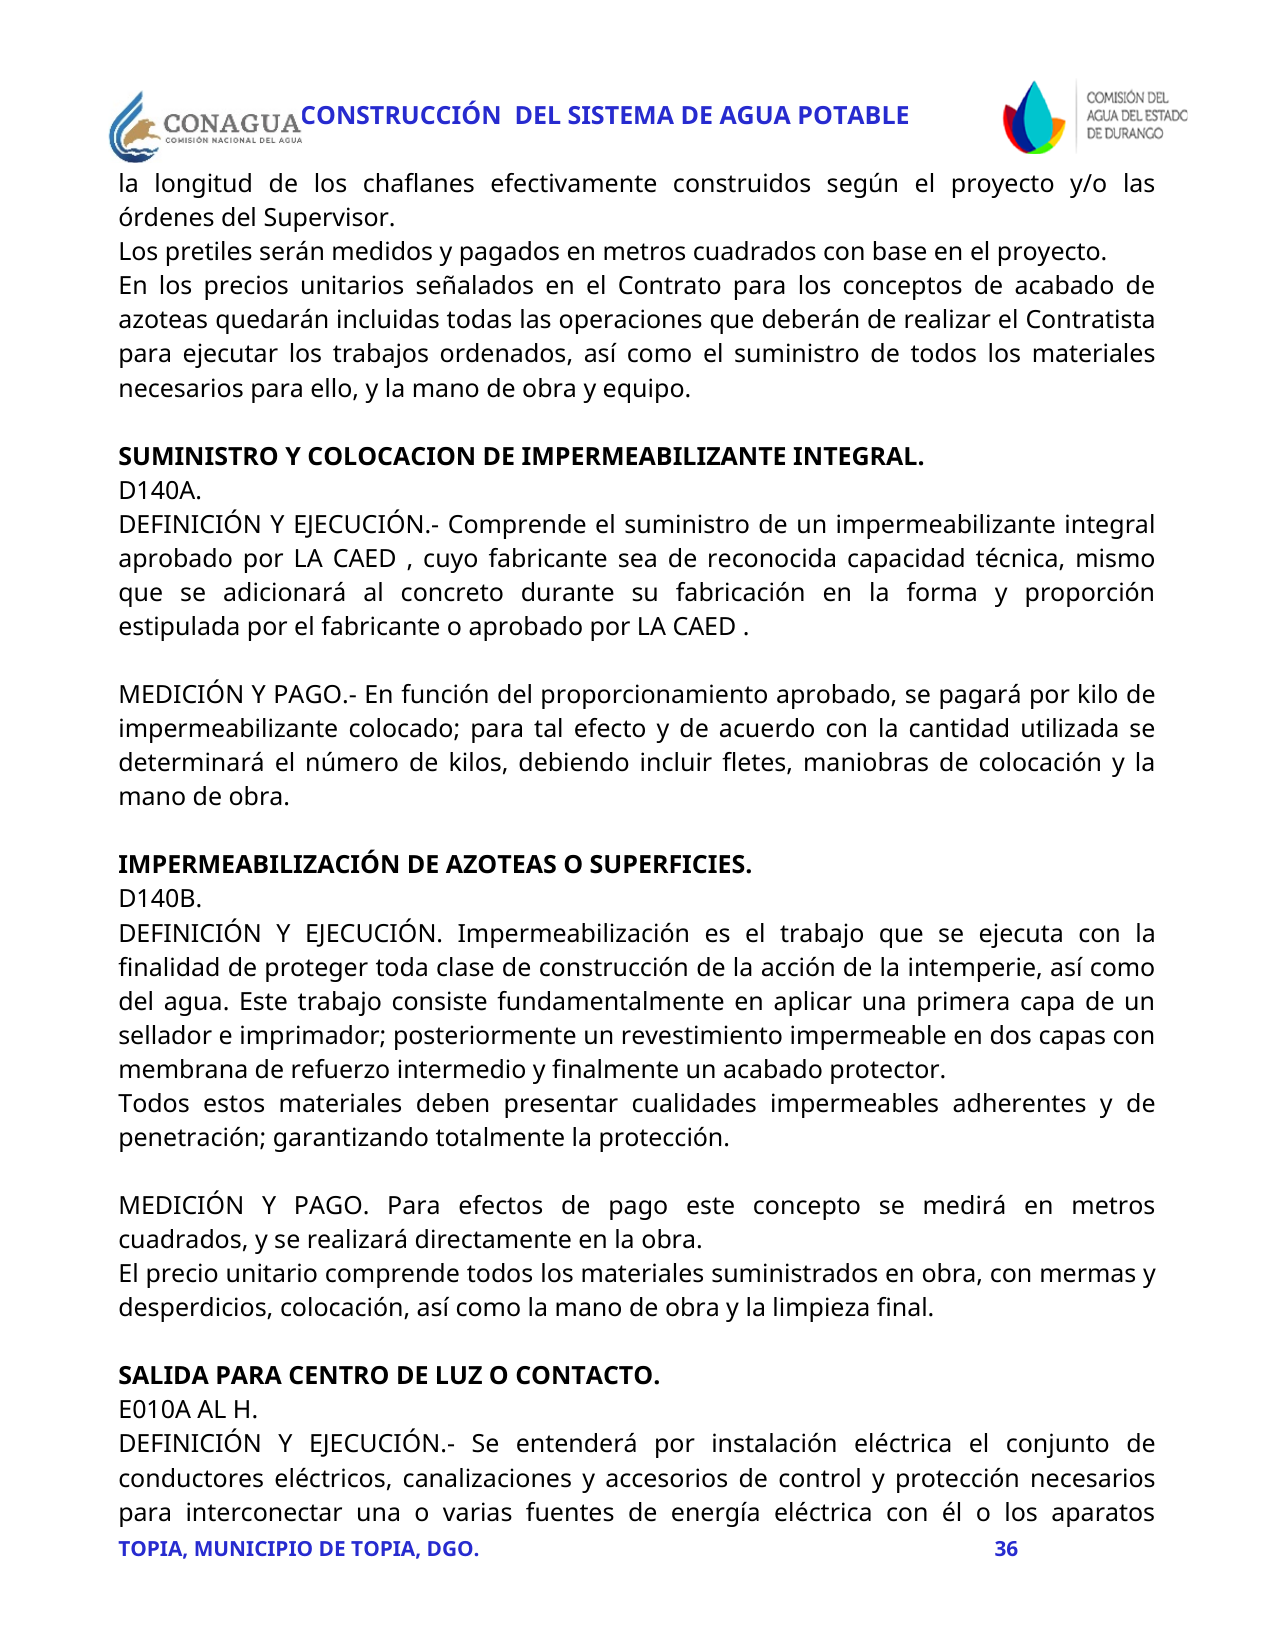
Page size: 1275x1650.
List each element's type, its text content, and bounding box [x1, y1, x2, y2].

text DEFINICIÓN Y EJECUCIÓN.- Comprende el suministro de un impermeabilizante integral aprobado por LA CAED , cuyo fabricante sea de reconocida capacidad técnica, mismo que se adicionará al concreto durante su fabricación en la forma y proporción estipulada por el fabricante o aprobado por LA CAED . [118, 506, 1157, 643]
text IMPERMEABILIZACIÓN DE AZOTEAS O SUPERFICIES. [118, 847, 1157, 881]
text D140A. [118, 472, 1157, 506]
text SUMINISTRO Y COLOCACION DE IMPERMEABILIZANTE INTEGRAL. [118, 438, 1157, 472]
text MEDICIÓN Y PAGO.- En función del proporcionamiento aprobado, se pagará por kilo de impermeabilizante colocado; para tal efecto y de acuerdo con la cantidad utilizada se determinará el número de kilos, debiendo incluir fletes, maniobras de colocación y la mano de obra. [118, 677, 1157, 813]
text DEFINICIÓN Y EJECUCIÓN. Impermeabilización es el trabajo que se ejecuta con la finalidad de proteger toda clase de construcción de la acción de la intemperie, así como del agua. Este trabajo consiste fundamentalmente en aplicar una primera capa de un sellador e imprimador; posteriormente un revestimiento impermeable en dos capas con membrana de refuerzo intermedio y finalmente un acabado protector. [118, 915, 1157, 1086]
text El precio unitario comprende todos los materiales suministrados en obra, con mermas y desperdicios, colocación, así como la mano de obra y la limpieza final. [118, 1256, 1157, 1324]
text SALIDA PARA CENTRO DE LUZ O CONTACTO. [118, 1358, 1157, 1392]
text MEDICIÓN Y PAGO. Para efectos de pago este concepto se medirá en metros cuadrados, y se realizará directamente en la obra. [118, 1188, 1157, 1256]
text E010A AL H. [118, 1392, 1157, 1426]
text D140B. [118, 881, 1157, 915]
picture [108, 90, 303, 165]
text En los precios unitarios señalados en el Contrato para los conceptos de acabado de azoteas quedarán incluidas todas las operaciones que deberán de realizar el Contratista para ejecutar los trabajos ordenados, así como el suministro de todos los materiales necesarios para ello, y la mano de obra y equipo. [118, 268, 1157, 404]
picture [1000, 78, 1191, 157]
text Todos estos materiales deben presentar cualidades impermeables adherentes y de penetración; garantizando totalmente la protección. [118, 1086, 1157, 1154]
text Los pretiles serán medidos y pagados en metros cuadrados con base en el proyecto. [118, 234, 1157, 268]
